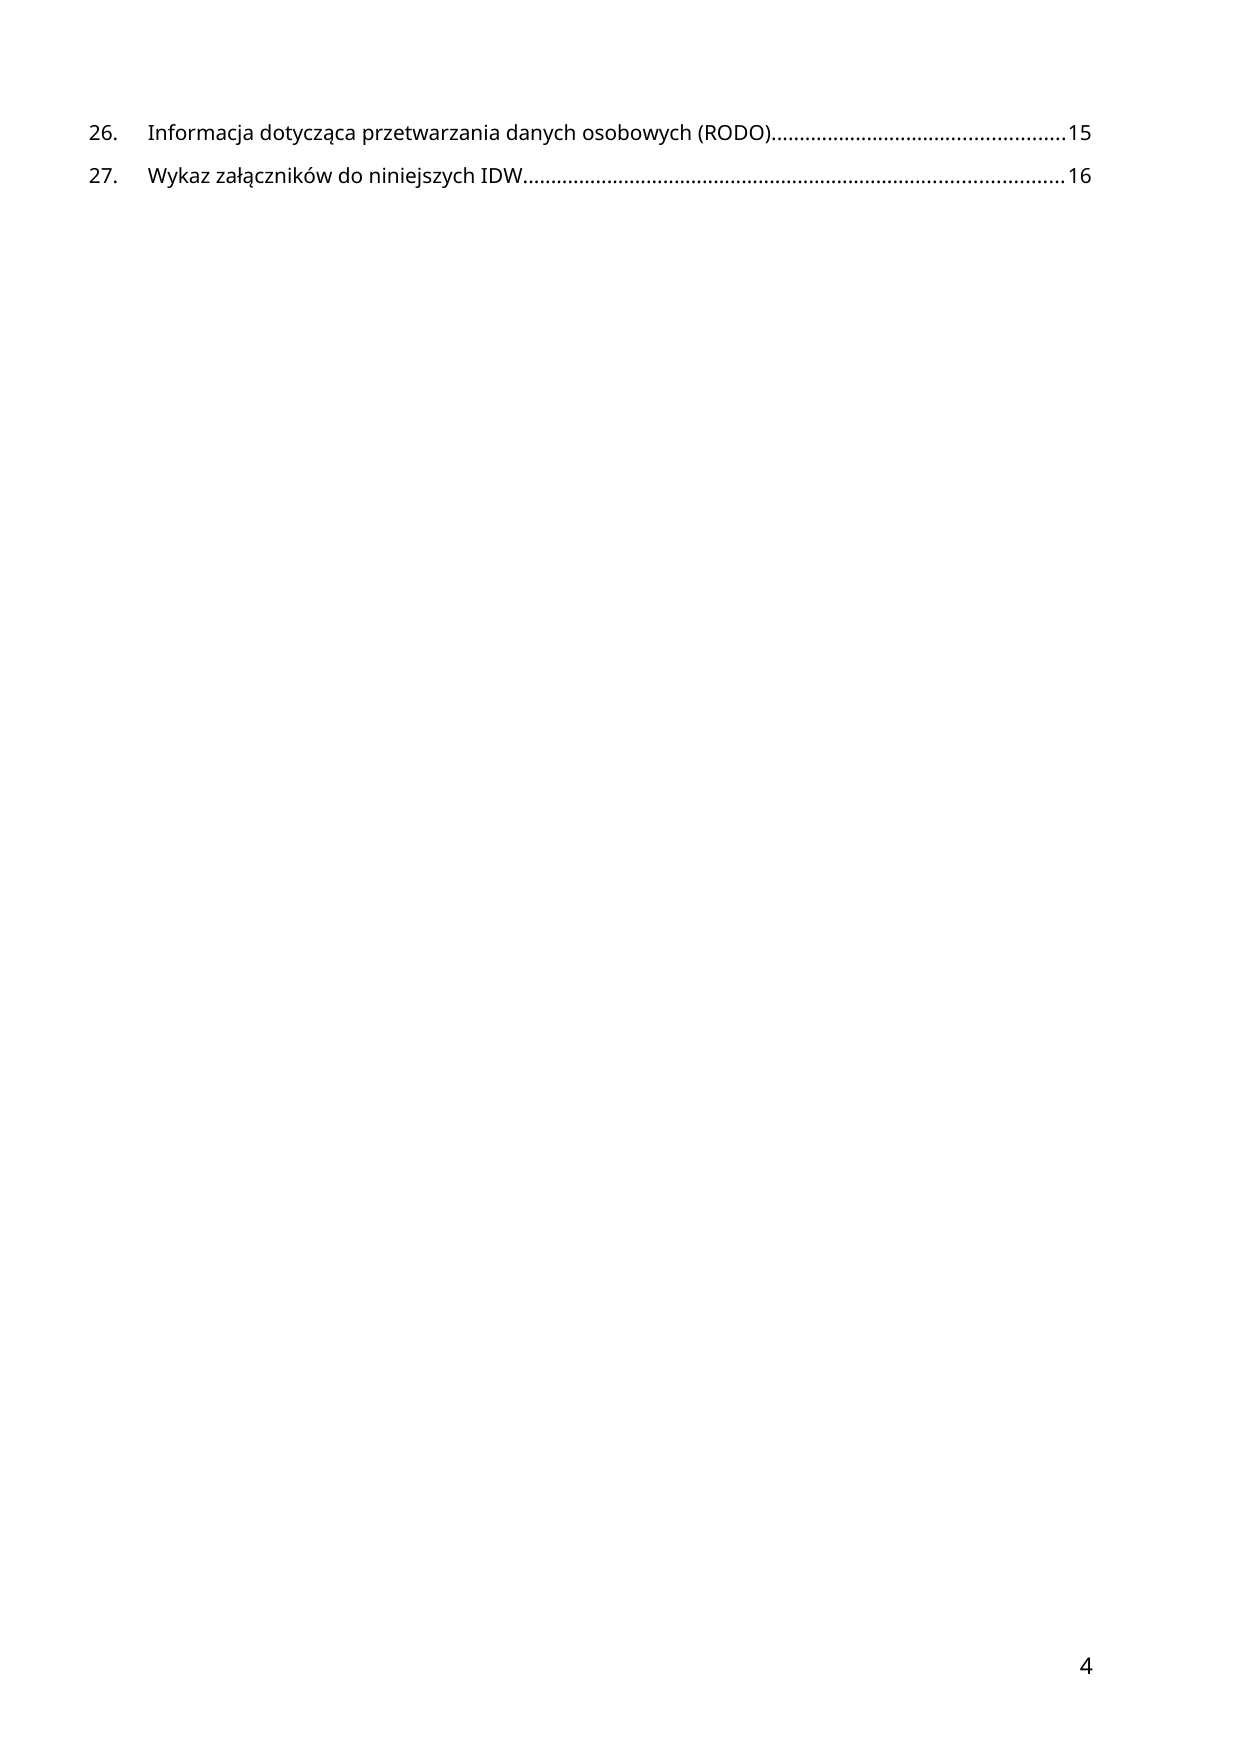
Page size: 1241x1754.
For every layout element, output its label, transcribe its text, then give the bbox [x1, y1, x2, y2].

text 27. Wykaz załączników do niniejszych IDW. 16 [89, 161, 1092, 189]
text 26. Informacja dotycząca przetwarzania danych osobowych (RODO). 15 [89, 118, 1092, 147]
